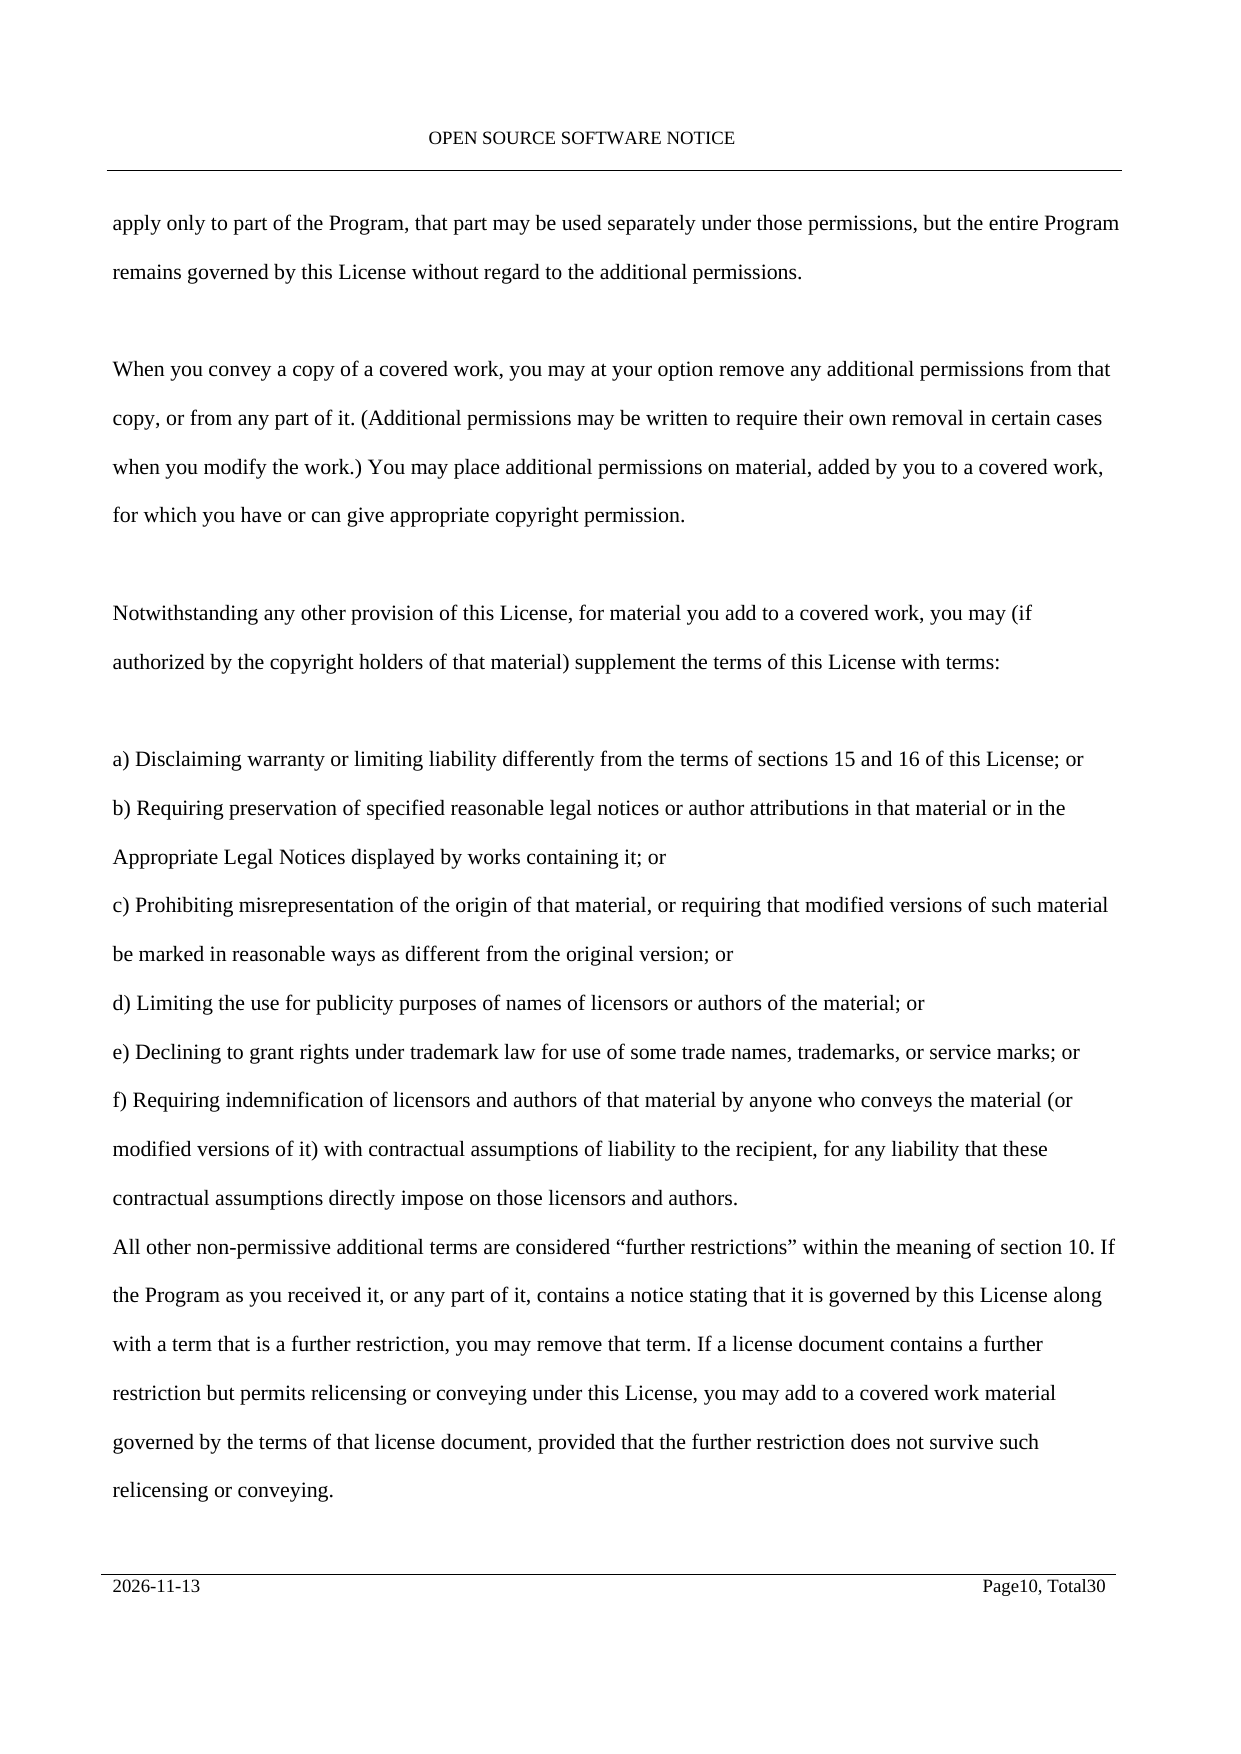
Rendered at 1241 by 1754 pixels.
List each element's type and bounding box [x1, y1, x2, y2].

text [112, 206, 1128, 1506]
